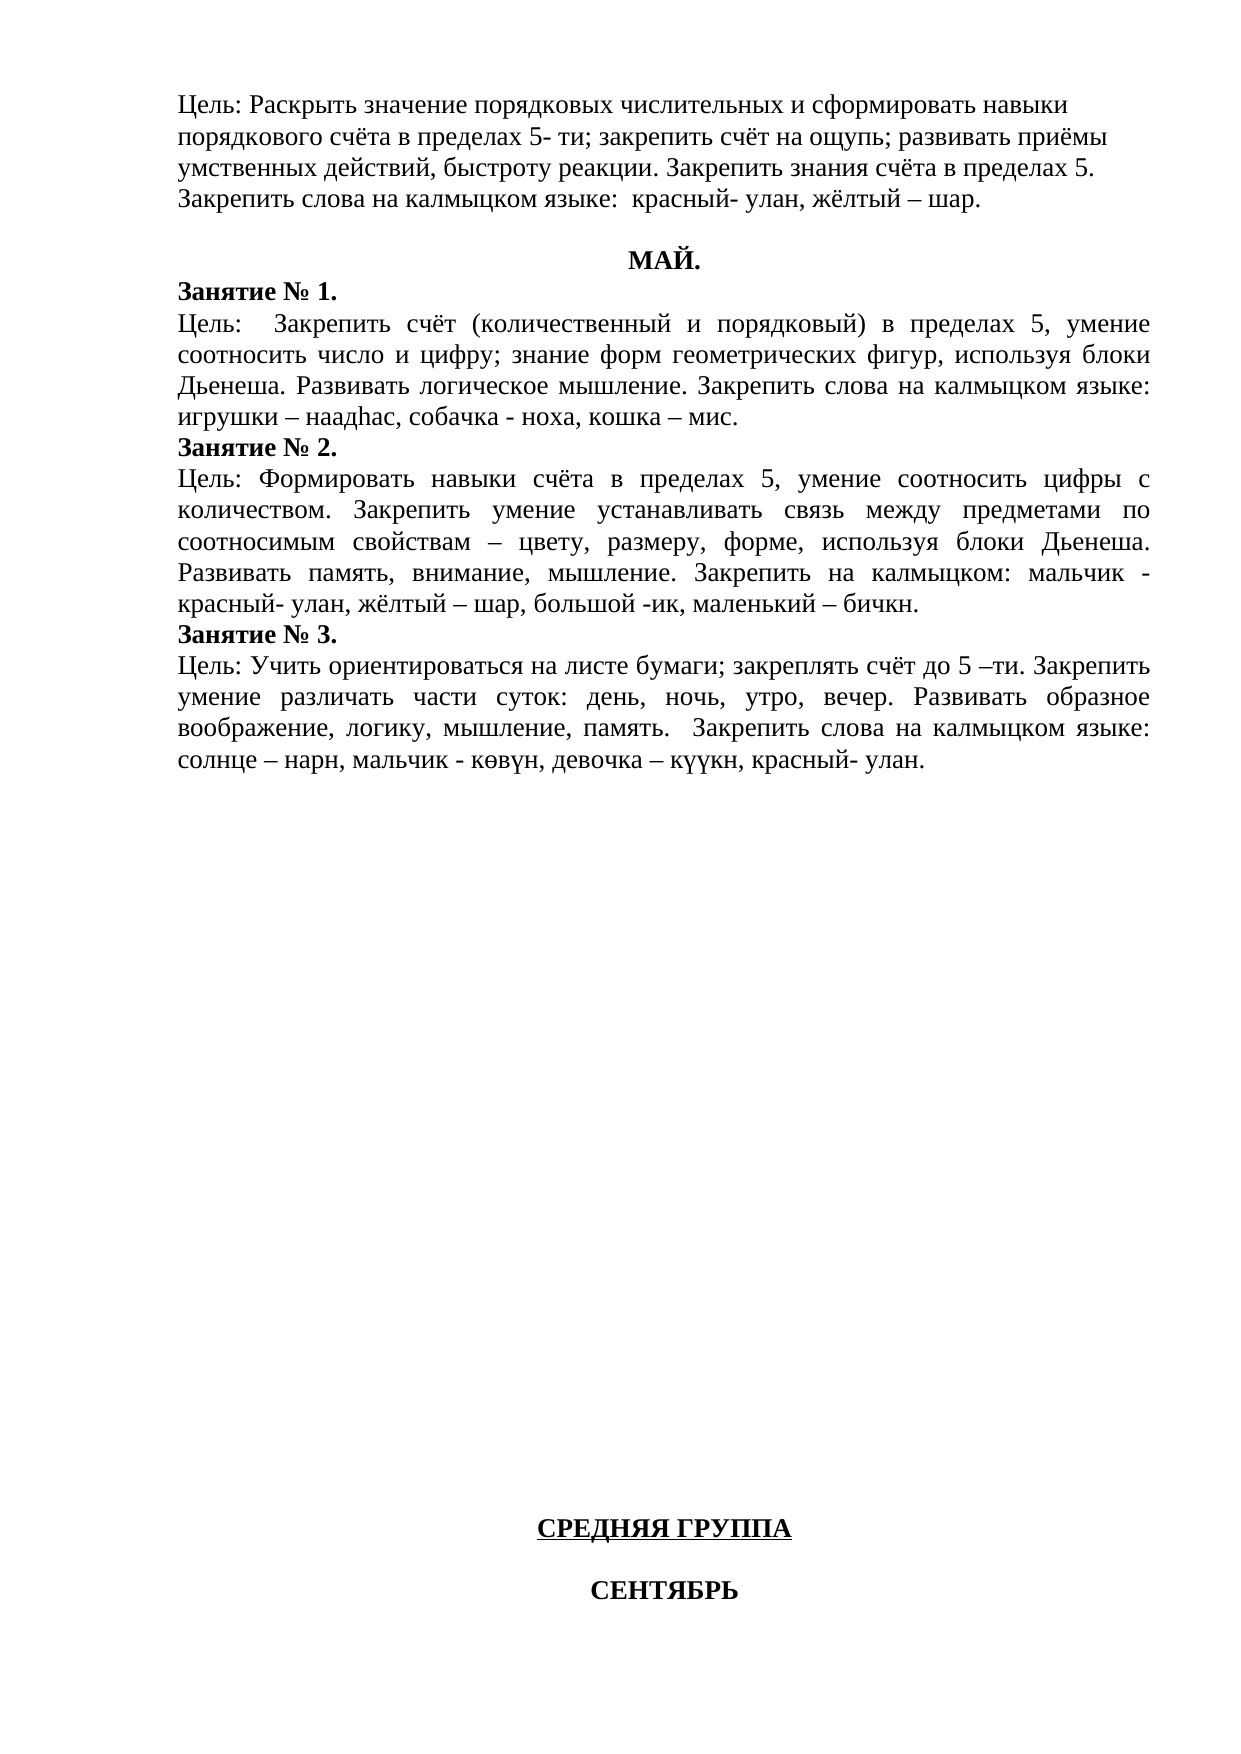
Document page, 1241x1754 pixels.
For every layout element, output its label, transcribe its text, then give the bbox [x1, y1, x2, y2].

text Цель: Закрепить счёт (количественный и порядковый) в пределах 5, умение соотносить число и цифру; знание форм геометрических фигур, используя блоки Дьенеша. Развивать логическое мышление. Закрепить слова на калмыцком языке: игрушки – наадһас, собачка - ноха, кошка – мис. [177, 307, 1152, 431]
text Занятие № 2. [177, 431, 1152, 462]
text Занятие № 1. [177, 276, 1152, 307]
text Цель: Формировать навыки счёта в пределах 5, умение соотносить цифры с количеством. Закрепить умение устанавливать связь между предметами по соотносимым свойствам – цвету, размеру, форме, используя блоки Дьенеша. Развивать память, внимание, мышление. Закрепить на калмыцком: мальчик - красный- улан, жёлтый – шар, большой -ик, маленький – бичкн. [177, 462, 1152, 618]
text СЕНТЯБРЬ [177, 1574, 1152, 1605]
text Цель: Учить ориентироваться на листе бумаги; закреплять счёт до 5 –ти. Закрепить умение различать части суток: день, ночь, утро, вечер. Развивать образное воображение, логику, мышление, память. Закрепить слова на калмыцком языке: солнце – нарн, мальчик - көвүн, девочка – күүкн, красный- улан. [177, 649, 1152, 774]
text СРЕДНЯЯ ГРУППА [177, 1512, 1152, 1543]
text Занятие № 3. [177, 618, 1152, 649]
text МАЙ. [177, 244, 1152, 276]
text Цель: Раскрыть значение порядковых числительных и сформировать навыки порядкового счёта в пределах 5- ти; закрепить счёт на ощупь; развивать приёмы умственных действий, быстроту реакции. Закрепить знания счёта в пределах 5. Закрепить слова на калмыцком языке: красный- улан, жёлтый – шар. [177, 89, 1152, 213]
